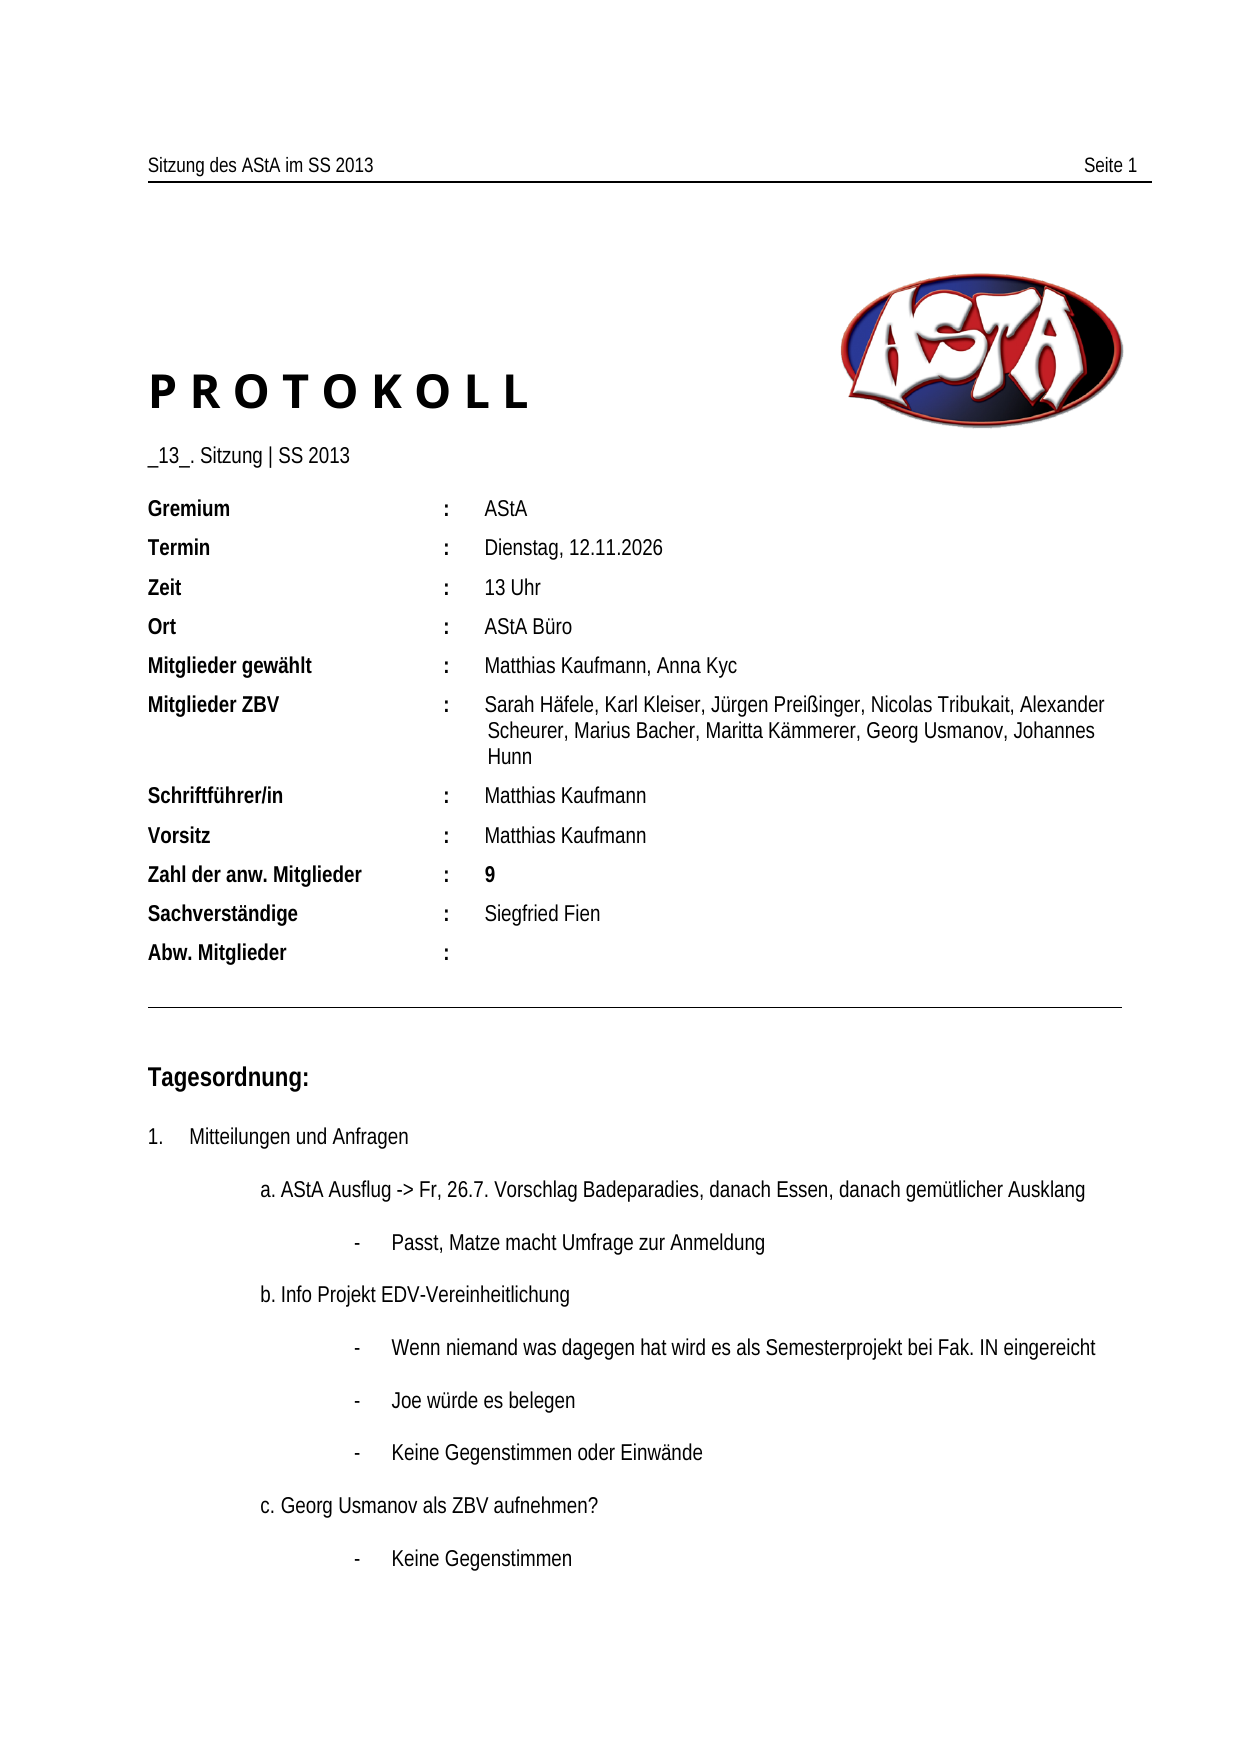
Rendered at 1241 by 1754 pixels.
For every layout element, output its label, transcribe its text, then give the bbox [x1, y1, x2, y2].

text Termin : Dienstag, 01.07.2013 [148, 534, 1122, 560]
text Tagesordnung: [148, 1061, 1122, 1092]
text _13_. Sitzung | SS 2013 [148, 442, 1122, 468]
text Zahl der anw. Mitglieder : 9 [148, 861, 1122, 887]
text Ort : AStA Büro [148, 613, 1122, 639]
list Passt, Matze macht Umfrage zur Anmeldung [354, 1228, 1122, 1255]
list AStA Ausflug -> Fr, 26.7. Vorschlag Badeparadies, danach Essen, danach gemütlicher Ausklang [260, 1176, 1122, 1202]
list Wenn niemand was dagegen hat wird es als Semesterprojekt bei Fak. IN eingereicht [354, 1334, 1122, 1360]
picture [833, 259, 1134, 450]
text Zeit : 13 Uhr [148, 573, 1122, 600]
text Mitglieder gewählt : Matthias Kaufmann, Anna Kyc [148, 652, 1122, 678]
list Mitteilungen und Anfragen [148, 1123, 1122, 1149]
text Sachverständige : Siegfried Fien [148, 900, 1122, 926]
text Schriftführer/in : Matthias Kaufmann [148, 782, 1122, 808]
list Georg Usmanov als ZBV aufnehmen? [260, 1492, 1122, 1518]
list Keine Gegenstimmen oder Einwände [354, 1439, 1122, 1466]
text P R O T O K O L L [148, 359, 833, 423]
list Joe würde es belegen [354, 1387, 1122, 1413]
list Keine Gegenstimmen [354, 1545, 1122, 1571]
text Mitglieder ZBV : Sarah Häfele, Karl Kleiser, Jürgen Preißinger, Nicolas Tribukait, Alexander Scheurer, Marius Bacher, Maritta Kämmerer, Georg Usmanov, Johannes Hunn [148, 691, 1122, 770]
text Gremium : AStA [148, 494, 1122, 521]
text Vorsitz : Matthias Kaufmann [148, 822, 1122, 848]
list Info Projekt EDV-Vereinheitlichung [260, 1281, 1122, 1308]
text Abw. Mitglieder : [148, 939, 1122, 965]
